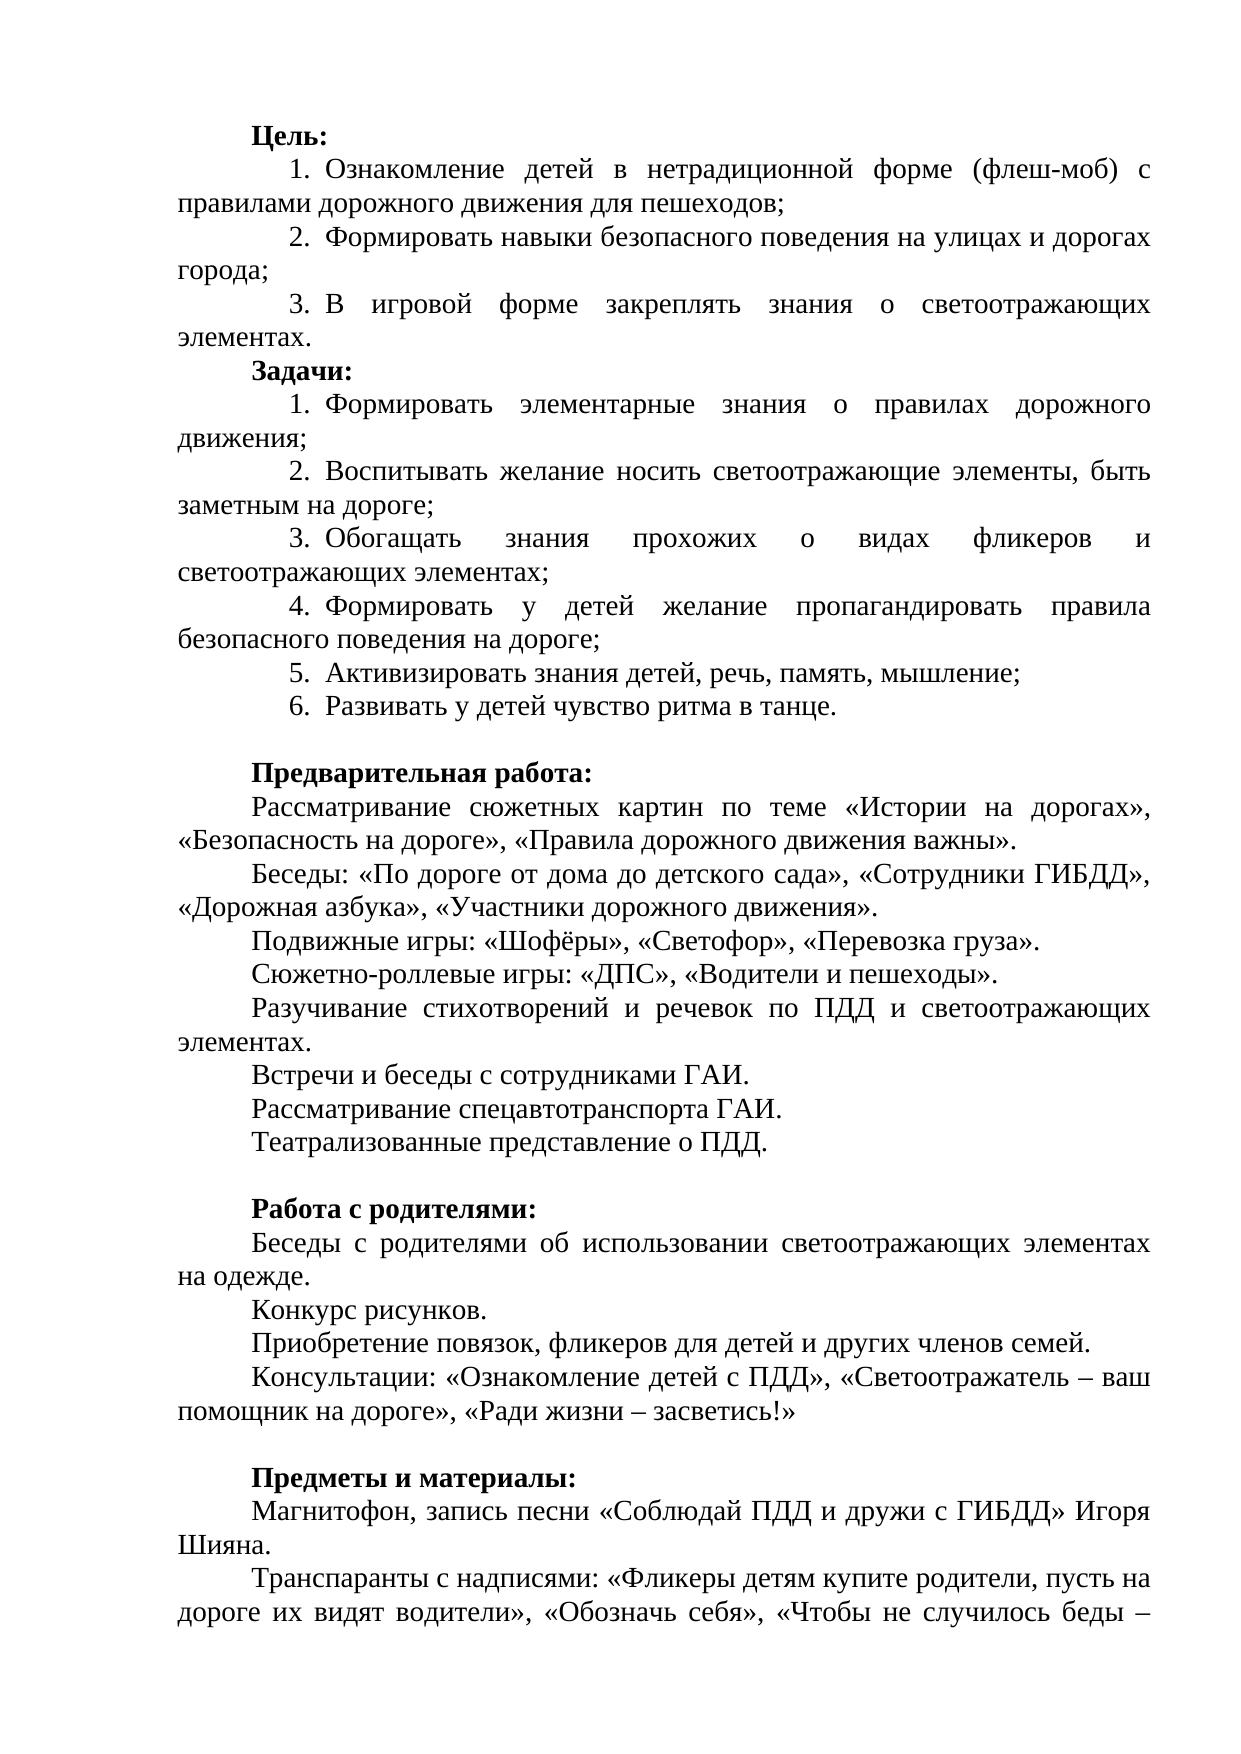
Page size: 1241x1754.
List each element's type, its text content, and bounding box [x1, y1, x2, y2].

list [177, 1560, 1152, 1627]
list Обогащать знания прохожих о видах фликеров и светоотражающих элементах; [177, 521, 1152, 588]
list Приобретение повязок, фликеров для детей и других членов семей. [177, 1326, 1152, 1359]
list Театрализованные представление о ПДД. [177, 1124, 1152, 1158]
list Ознакомление детей в нетрадиционной форме (флеш-моб) с правилами дорожного движения для пешеходов; [177, 152, 1152, 219]
list Работа с родителями: [177, 1191, 1152, 1225]
list Рассматривание спецавтотранспорта ГАИ. [177, 1091, 1152, 1124]
list Встречи и беседы с сотрудниками ГАИ. [177, 1057, 1152, 1091]
list Воспитывать желание носить светоотражающие элементы, быть заметным на дороге; [177, 453, 1152, 521]
list Предварительная работа: [251, 755, 1152, 789]
list Задачи: [251, 353, 1152, 386]
list Беседы: «По дороге от дома до детского сада», «Сотрудники ГИБДД», «Дорожная азбука», «Участники дорожного движения». [177, 856, 1152, 923]
list В игровой форме закреплять знания о светоотражающих элементах. [177, 286, 1152, 353]
list Формировать навыки безопасного поведения на улицах и дорогах города; [177, 219, 1152, 286]
list Сюжетно-роллевые игры: «ДПС», «Водители и пешеходы». [177, 957, 1152, 990]
list Магнитофон, запись песни «Соблюдай ПДД и дружи с ГИБДД» Игоря Шияна. [177, 1493, 1152, 1560]
list Предметы и материалы: [177, 1460, 1152, 1493]
text Цель: [177, 118, 1152, 152]
list Конкурс рисунков. [177, 1292, 1152, 1326]
list Развивать у детей чувство ритма в танце. [177, 688, 1152, 722]
list Консультации: «Ознакомление детей с ПДД», «Светоотражатель – ваш помощник на дороге», «Ради жизни – засветись!» [177, 1359, 1152, 1426]
list Рассматривание сюжетных картин по теме «Истории на дорогах», «Безопасность на дороге», «Правила дорожного движения важны». [177, 789, 1152, 856]
list Разучивание стихотворений и речевок по ПДД и светоотражающих элементах. [177, 990, 1152, 1057]
list Подвижные игры: «Шофёры», «Светофор», «Перевозка груза». [177, 923, 1152, 957]
list Активизировать знания детей, речь, память, мышление; [177, 655, 1152, 688]
list Формировать у детей желание пропагандировать правила безопасного поведения на дороге; [177, 588, 1152, 655]
list Формировать элементарные знания о правилах дорожного движения; [177, 386, 1152, 453]
list Беседы с родителями об использовании светоотражающих элементах на одежде. [177, 1225, 1152, 1292]
